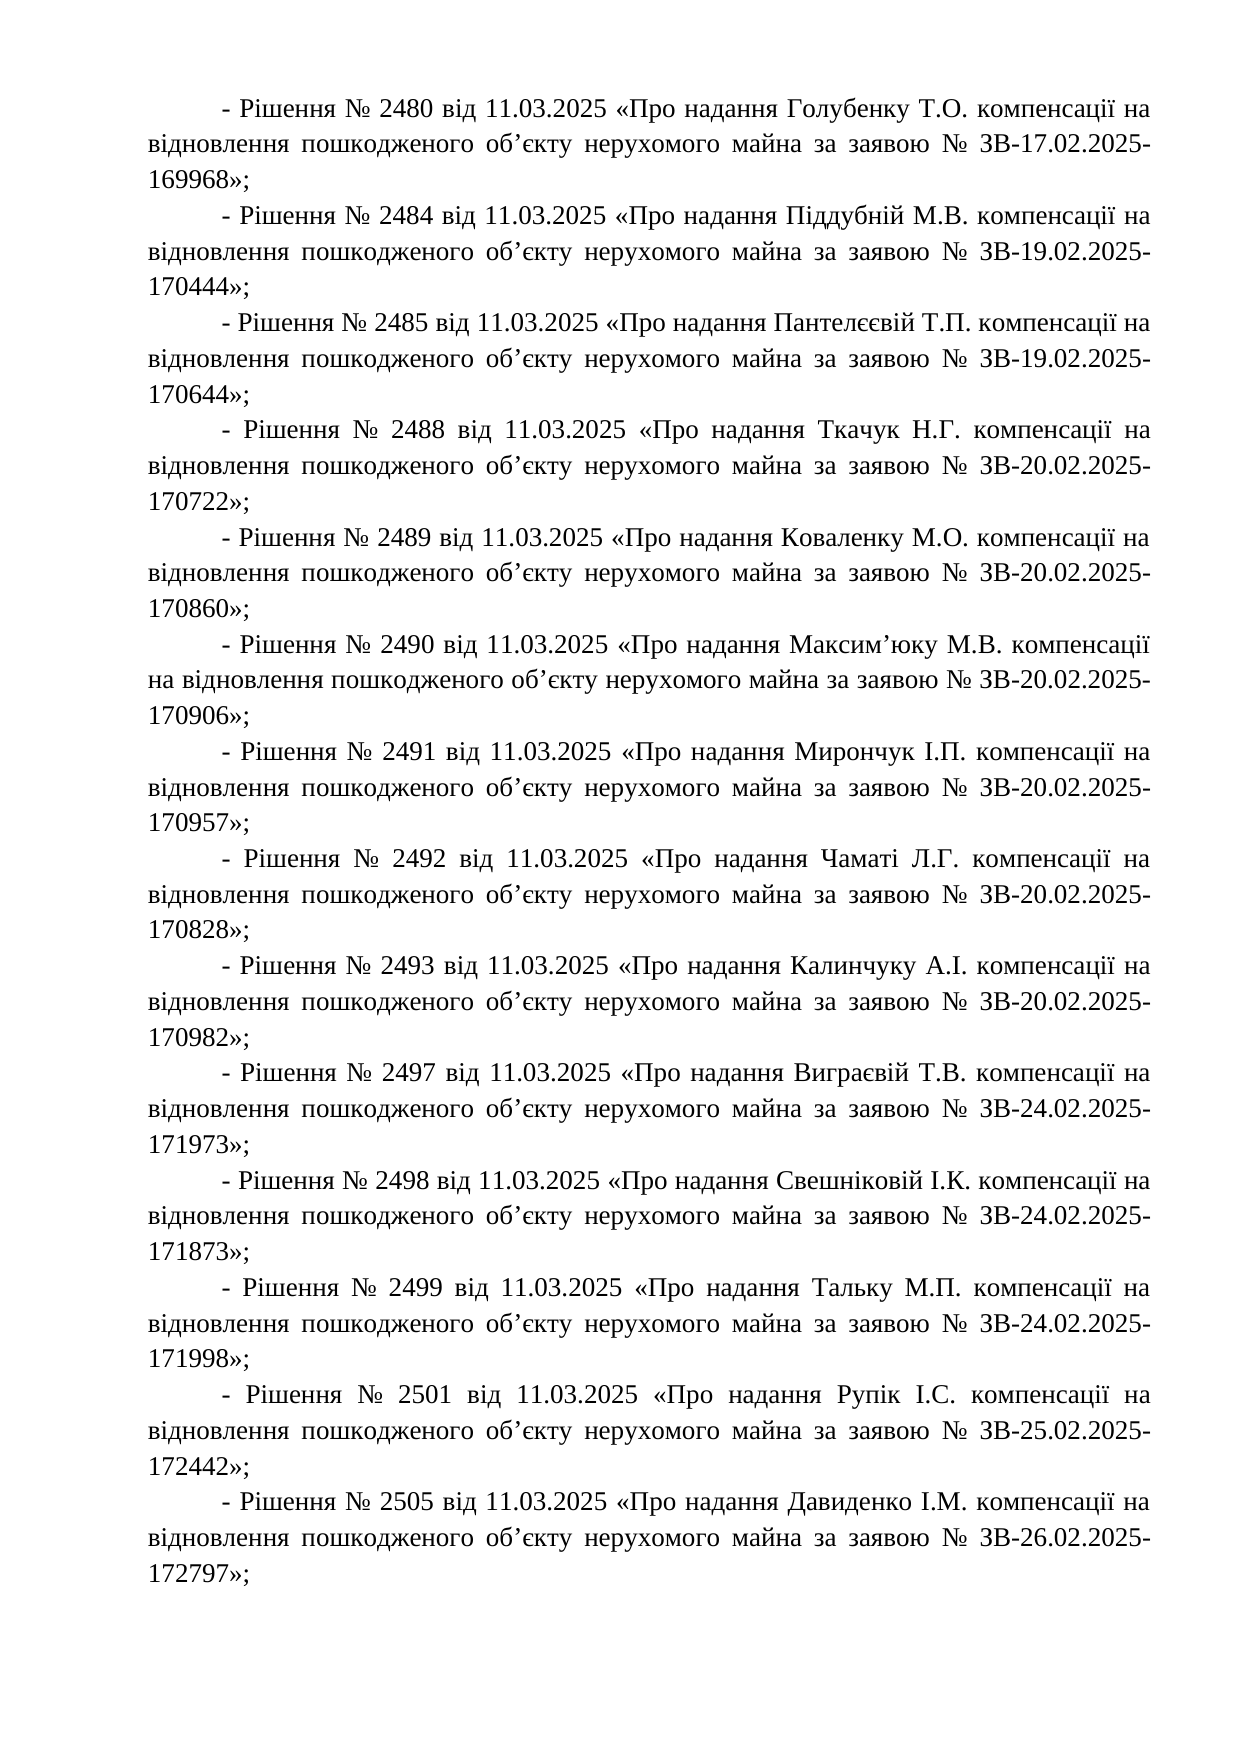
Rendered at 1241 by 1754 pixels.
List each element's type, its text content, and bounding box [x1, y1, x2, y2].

text - Рішення № 2499 від 11.03.2025 «Про надання Тальку М.П. компенсації на відновлення пошкодженого об’єкту нерухомого майна за заявою № ЗВ-24.02.2025-171998»; [148, 1271, 1152, 1373]
text - Рішення № 2490 від 11.03.2025 «Про надання Максим’юку М.В. компенсації на відновлення пошкодженого об’єкту нерухомого майна за заявою № ЗВ-20.02.2025-170906»; [148, 628, 1152, 730]
text - Рішення № 2497 від 11.03.2025 «Про надання Виграєвій Т.В. компенсації на відновлення пошкодженого об’єкту нерухомого майна за заявою № ЗВ-24.02.2025-171973»; [148, 1057, 1152, 1159]
text - Рішення № 2480 від 11.03.2025 «Про надання Голубенку Т.О. компенсації на відновлення пошкодженого об’єкту нерухомого майна за заявою № ЗВ-17.02.2025-169968»; [148, 92, 1152, 194]
text - Рішення № 2491 від 11.03.2025 «Про надання Мирончук І.П. компенсації на відновлення пошкодженого об’єкту нерухомого майна за заявою № ЗВ-20.02.2025-170957»; [148, 735, 1152, 838]
text - Рішення № 2485 від 11.03.2025 «Про надання Пантелєєвій Т.П. компенсації на відновлення пошкодженого об’єкту нерухомого майна за заявою № ЗВ-19.02.2025-170644»; [148, 306, 1152, 409]
text - Рішення № 2492 від 11.03.2025 «Про надання Чаматі Л.Г. компенсації на відновлення пошкодженого об’єкту нерухомого майна за заявою № ЗВ-20.02.2025-170828»; [148, 842, 1152, 945]
text - Рішення № 2501 від 11.03.2025 «Про надання Рупік І.С. компенсації на відновлення пошкодженого об’єкту нерухомого майна за заявою № ЗВ-25.02.2025-172442»; [148, 1378, 1152, 1481]
text - Рішення № 2498 від 11.03.2025 «Про надання Свешніковій І.К. компенсації на відновлення пошкодженого об’єкту нерухомого майна за заявою № ЗВ-24.02.2025-171873»; [148, 1164, 1152, 1266]
text - Рішення № 2505 від 11.03.2025 «Про надання Давиденко І.М. компенсації на відновлення пошкодженого об’єкту нерухомого майна за заявою № ЗВ-26.02.2025-172797»; [148, 1485, 1152, 1588]
text - Рішення № 2484 від 11.03.2025 «Про надання Піддубній М.В. компенсації на відновлення пошкодженого об’єкту нерухомого майна за заявою № ЗВ-19.02.2025-170444»; [148, 199, 1152, 302]
text - Рішення № 2488 від 11.03.2025 «Про надання Ткачук Н.Г. компенсації на відновлення пошкодженого об’єкту нерухомого майна за заявою № ЗВ-20.02.2025-170722»; [148, 413, 1152, 516]
text - Рішення № 2489 від 11.03.2025 «Про надання Коваленку М.О. компенсації на відновлення пошкодженого об’єкту нерухомого майна за заявою № ЗВ-20.02.2025-170860»; [148, 521, 1152, 623]
text - Рішення № 2493 від 11.03.2025 «Про надання Калинчуку А.І. компенсації на відновлення пошкодженого об’єкту нерухомого майна за заявою № ЗВ-20.02.2025-170982»; [148, 949, 1152, 1052]
